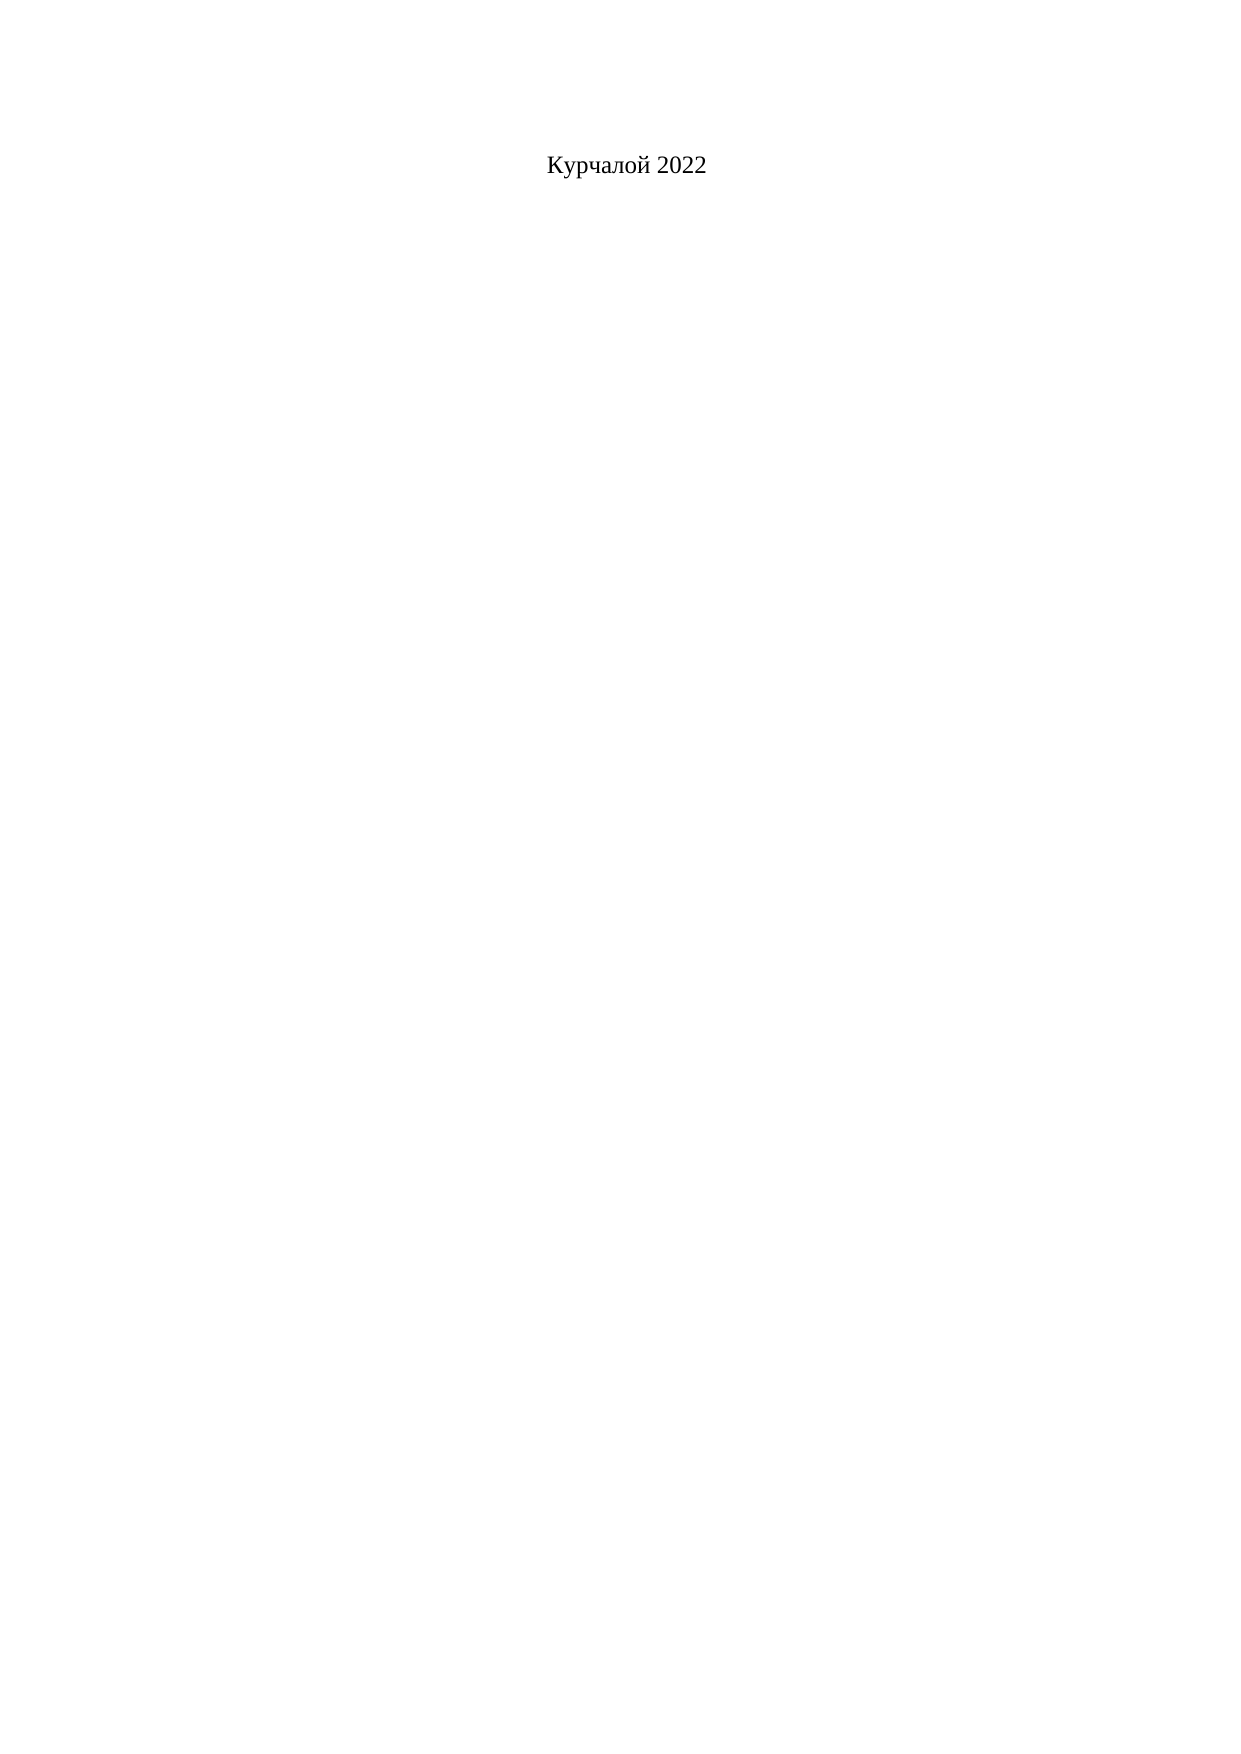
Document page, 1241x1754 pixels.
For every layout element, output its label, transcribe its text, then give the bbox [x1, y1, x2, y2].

text Курчалой 2022 [232, 150, 1021, 179]
